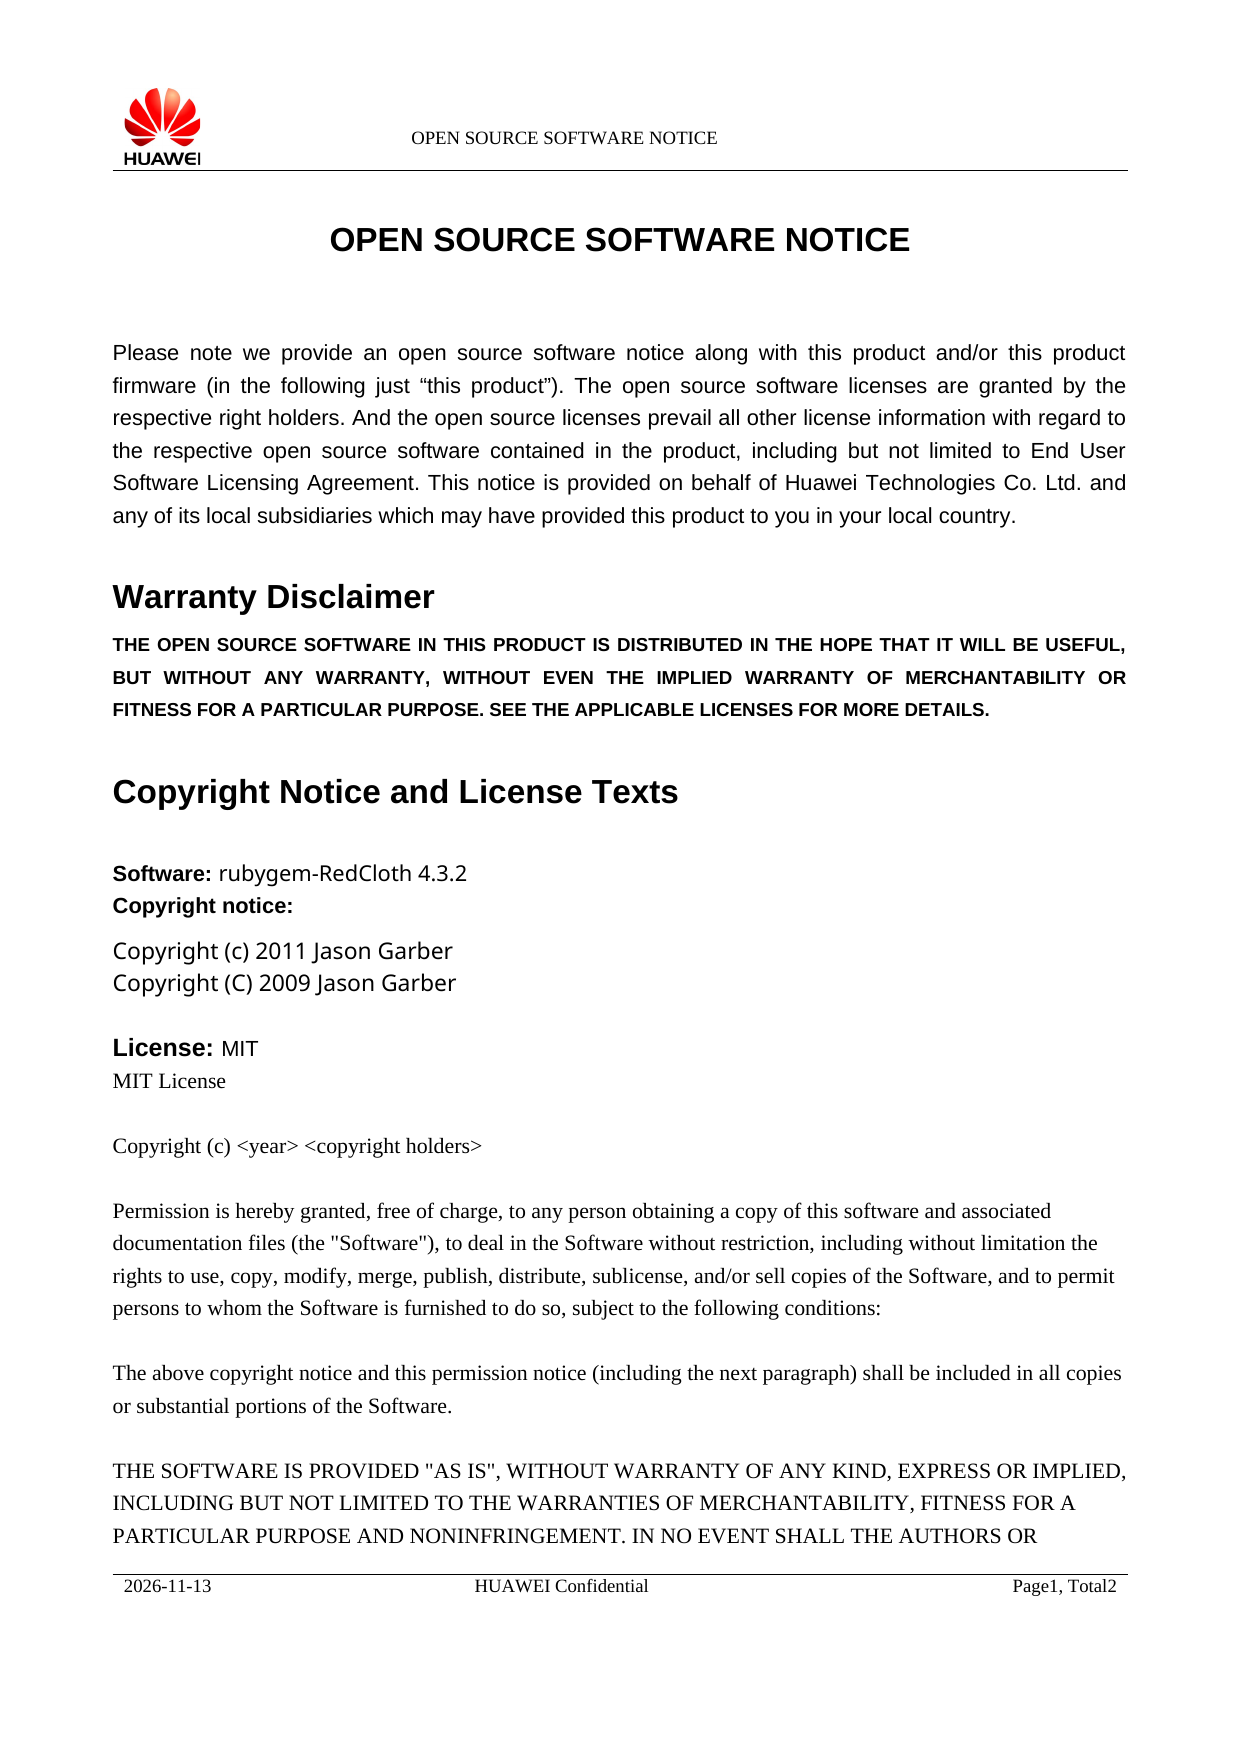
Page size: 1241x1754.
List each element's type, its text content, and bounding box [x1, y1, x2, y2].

text License: MIT [112, 1031, 1128, 1064]
picture [124, 88, 201, 165]
text OPEN SOURCE SOFTWARE NOTICE [112, 206, 1128, 271]
text The open source software in this product is distributed in the hope that it will be useful, but WITHOUT ANY WARRANTY, without even the implied warranty of MERCHANTABILITY or FITNESS FOR A PARTICULAR PURPOSE. See the applicable licenses for more details. [112, 629, 1128, 726]
text Copyright notice: [112, 889, 1128, 921]
text Warranty Disclaimer [112, 564, 1128, 629]
text Copyright (c) 2011 Jason Garber Copyright (C) 2009 Jason Garber [112, 934, 1128, 1031]
text Copyright Notice and License Texts [112, 759, 1128, 824]
text Please note we provide an open source software notice along with this product and/or this product firmware (in the following just “this product”). The open source software licenses are granted by the respective right holders. And the open source licenses prevail all other license information with regard to the respective open source software contained in the product, including but not limited to End User Software Licensing Agreement. This notice is provided on behalf of Huawei Technologies Co. Ltd. and any of its local subsidiaries which may have provided this product to you in your local country. [112, 336, 1128, 531]
title Software: rubygem-RedCloth 4.3.2 [112, 856, 1128, 889]
